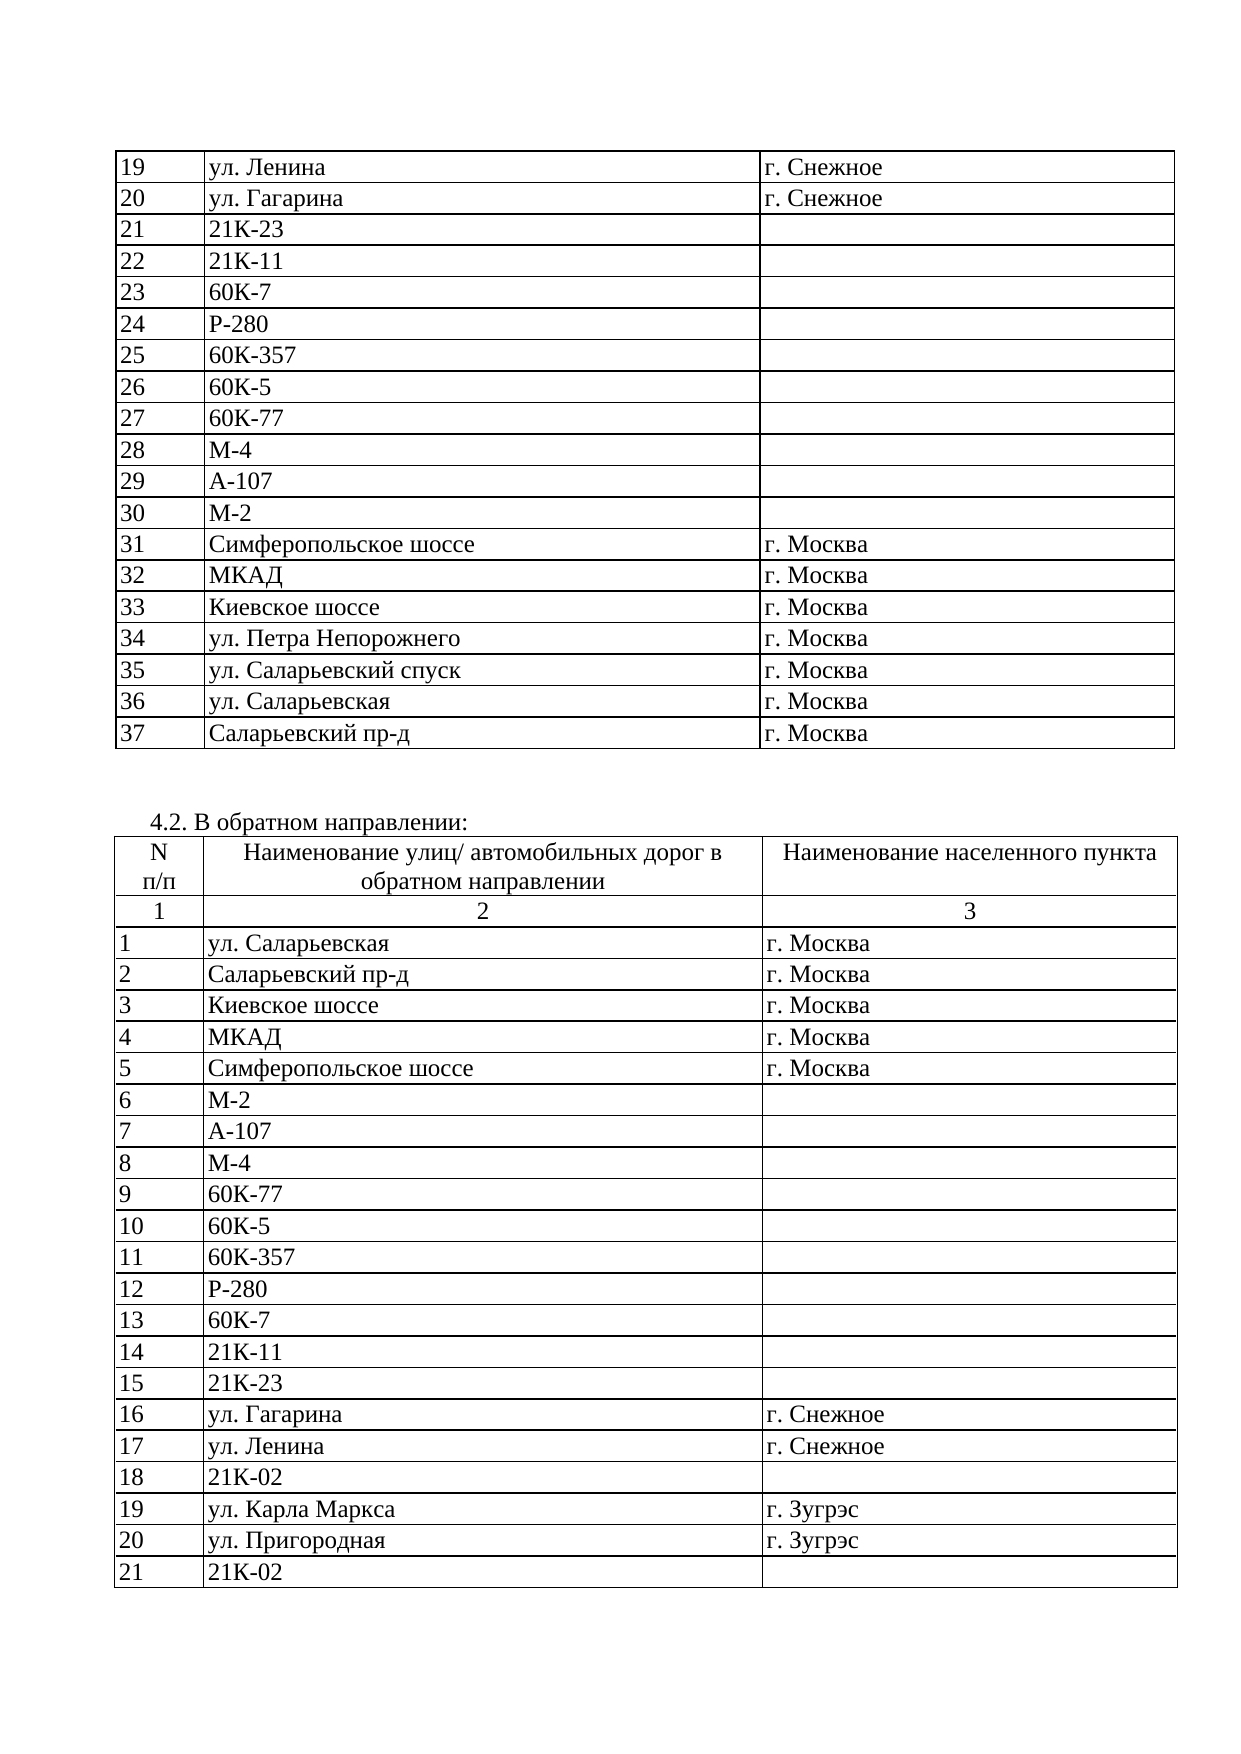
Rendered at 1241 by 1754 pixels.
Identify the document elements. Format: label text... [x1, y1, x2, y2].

table_cell ул. Саларьевский спуск [205, 655, 759, 685]
table_cell 15 [115, 1368, 203, 1398]
table_cell [763, 1335, 1177, 1366]
table_cell г. Москва [763, 1052, 1177, 1083]
table_cell г. Москва [761, 592, 1174, 622]
table_cell 9 [115, 1179, 203, 1209]
table_cell 32 [117, 561, 204, 590]
table_cell г. Москва [763, 1020, 1177, 1052]
table_cell 21К-02 [204, 1557, 762, 1587]
table_cell [763, 1461, 1177, 1492]
table_cell г. Снежное [763, 1429, 1177, 1461]
table_cell 3 [115, 990, 203, 1020]
table_cell ул. Петра Непорожнего [205, 623, 759, 653]
table_header N п/п [115, 837, 203, 894]
table_cell 7 [115, 1116, 203, 1146]
table_cell 26 [117, 372, 204, 402]
table_cell 60К-5 [204, 1211, 762, 1241]
table_cell 24 [117, 309, 204, 339]
table_cell г. Москва [763, 989, 1177, 1020]
table_cell 21К-23 [205, 215, 759, 244]
table_cell М-2 [204, 1085, 762, 1115]
table_cell 18 [115, 1462, 203, 1492]
table_cell г. Москва [761, 655, 1174, 685]
table_cell 13 [115, 1305, 203, 1335]
table_cell [761, 309, 1174, 339]
table_cell [763, 1083, 1177, 1115]
table_cell 21К-23 [204, 1368, 762, 1398]
table_cell [761, 403, 1174, 433]
table_cell Симферопольское шоссе [204, 1053, 762, 1083]
table_cell 60К-357 [204, 1242, 762, 1272]
table_cell ул. Саларьевская [204, 928, 762, 957]
table_cell Киевское шоссе [205, 592, 759, 622]
table_cell Р-280 [205, 309, 759, 339]
table_cell М-2 [205, 498, 759, 527]
table_cell г. Зугрэс [763, 1524, 1177, 1555]
table_cell ул. Карла Маркса [204, 1494, 762, 1524]
table_cell 27 [117, 403, 204, 433]
table_cell Саларьевский пр-д [205, 718, 759, 748]
table_cell ул. Пригородная [204, 1525, 762, 1555]
table_cell 31 [117, 529, 204, 559]
table_cell 34 [117, 623, 204, 653]
table_cell 20 [117, 183, 204, 213]
table_cell г. Москва [761, 529, 1174, 559]
table_cell 21К-11 [204, 1337, 762, 1366]
table_cell 1 [115, 896, 203, 926]
table_cell 21 [115, 1556, 203, 1587]
table_cell [763, 1304, 1177, 1335]
table_cell [761, 435, 1174, 464]
table_cell [761, 466, 1174, 496]
table_cell 60К-7 [204, 1305, 762, 1335]
table_cell 33 [117, 592, 204, 622]
table_cell МКАД [204, 1022, 762, 1052]
table_cell ул. Гагарина [205, 183, 759, 213]
table_cell 22 [117, 246, 204, 276]
table_cell г. Снежное [763, 1398, 1177, 1429]
table_cell [763, 1146, 1177, 1178]
table_cell 14 [115, 1336, 203, 1366]
table_cell А-107 [204, 1116, 762, 1146]
table_cell 2 [115, 959, 203, 989]
table_cell 3 [763, 895, 1177, 926]
table_cell Р-280 [204, 1274, 762, 1303]
table_cell 17 [115, 1430, 203, 1461]
table_cell 60К-7 [205, 277, 759, 307]
table_cell Симферопольское шоссе [205, 529, 759, 559]
table_cell 1 [115, 927, 203, 957]
table_cell [763, 1241, 1177, 1272]
table_cell г. Москва [761, 561, 1174, 590]
table_cell 2 [204, 896, 762, 926]
table_cell [761, 340, 1174, 370]
table_cell [761, 498, 1174, 527]
table_header Наименование населенного пункта [763, 837, 1177, 894]
table_cell 60К-357 [205, 340, 759, 370]
table_cell 60К-5 [205, 372, 759, 402]
table_cell 21 [117, 215, 204, 244]
table_cell ул. Саларьевская [205, 686, 759, 716]
table_cell г. Москва [763, 926, 1177, 957]
table_cell г. Снежное [761, 152, 1174, 181]
table_cell 20 [115, 1525, 203, 1555]
table_cell 10 [115, 1210, 203, 1241]
table_cell МКАД [205, 561, 759, 590]
table_header Наименование улиц/ автомобильных дорог в обратном направлении [204, 837, 762, 894]
table_cell ул. Ленина [205, 152, 759, 181]
table_cell 37 [117, 718, 204, 748]
table_cell 28 [117, 435, 204, 464]
table_cell 30 [117, 498, 204, 527]
table_cell 11 [115, 1242, 203, 1272]
table_cell г. Москва [761, 718, 1174, 748]
table_cell г. Москва [761, 623, 1174, 653]
table_cell 60К-77 [204, 1179, 762, 1209]
table_cell [761, 277, 1174, 307]
table_cell А-107 [205, 466, 759, 496]
table_cell [763, 1272, 1177, 1303]
table_cell [761, 372, 1174, 402]
table_cell Саларьевский пр-д [204, 959, 762, 989]
table_cell 60К-77 [205, 403, 759, 433]
table_cell 23 [117, 277, 204, 307]
table_cell [763, 1115, 1177, 1146]
table_cell 36 [117, 686, 204, 716]
table_cell [763, 1178, 1177, 1209]
table_cell [761, 246, 1174, 276]
text 4.2. В обратном направлении: [150, 807, 1090, 836]
table_cell ул. Ленина [204, 1431, 762, 1461]
table_cell 5 [115, 1053, 203, 1083]
table_cell [763, 1366, 1177, 1398]
table_cell 6 [115, 1084, 203, 1115]
table_cell 8 [115, 1147, 203, 1178]
table_cell [761, 215, 1174, 244]
table_cell г. Москва [763, 958, 1177, 989]
table_cell М-4 [204, 1148, 762, 1178]
table_cell 4 [115, 1021, 203, 1052]
table_cell 25 [117, 340, 204, 370]
table_cell ул. Гагарина [204, 1400, 762, 1429]
table_cell Киевское шоссе [204, 991, 762, 1020]
table_cell 16 [115, 1399, 203, 1429]
table_cell [763, 1209, 1177, 1241]
table_cell 19 [117, 152, 204, 181]
table_cell М-4 [205, 435, 759, 464]
table_cell г. Москва [761, 686, 1174, 716]
table_cell г. Зугрэс [763, 1492, 1177, 1524]
table_cell 21К-02 [204, 1462, 762, 1492]
table_cell 21К-11 [205, 246, 759, 276]
table_cell г. Снежное [761, 183, 1174, 213]
table_cell 12 [115, 1273, 203, 1303]
table_cell 35 [117, 655, 204, 685]
table_cell [763, 1555, 1177, 1587]
table_cell 19 [115, 1493, 203, 1524]
table_cell 29 [117, 466, 204, 496]
